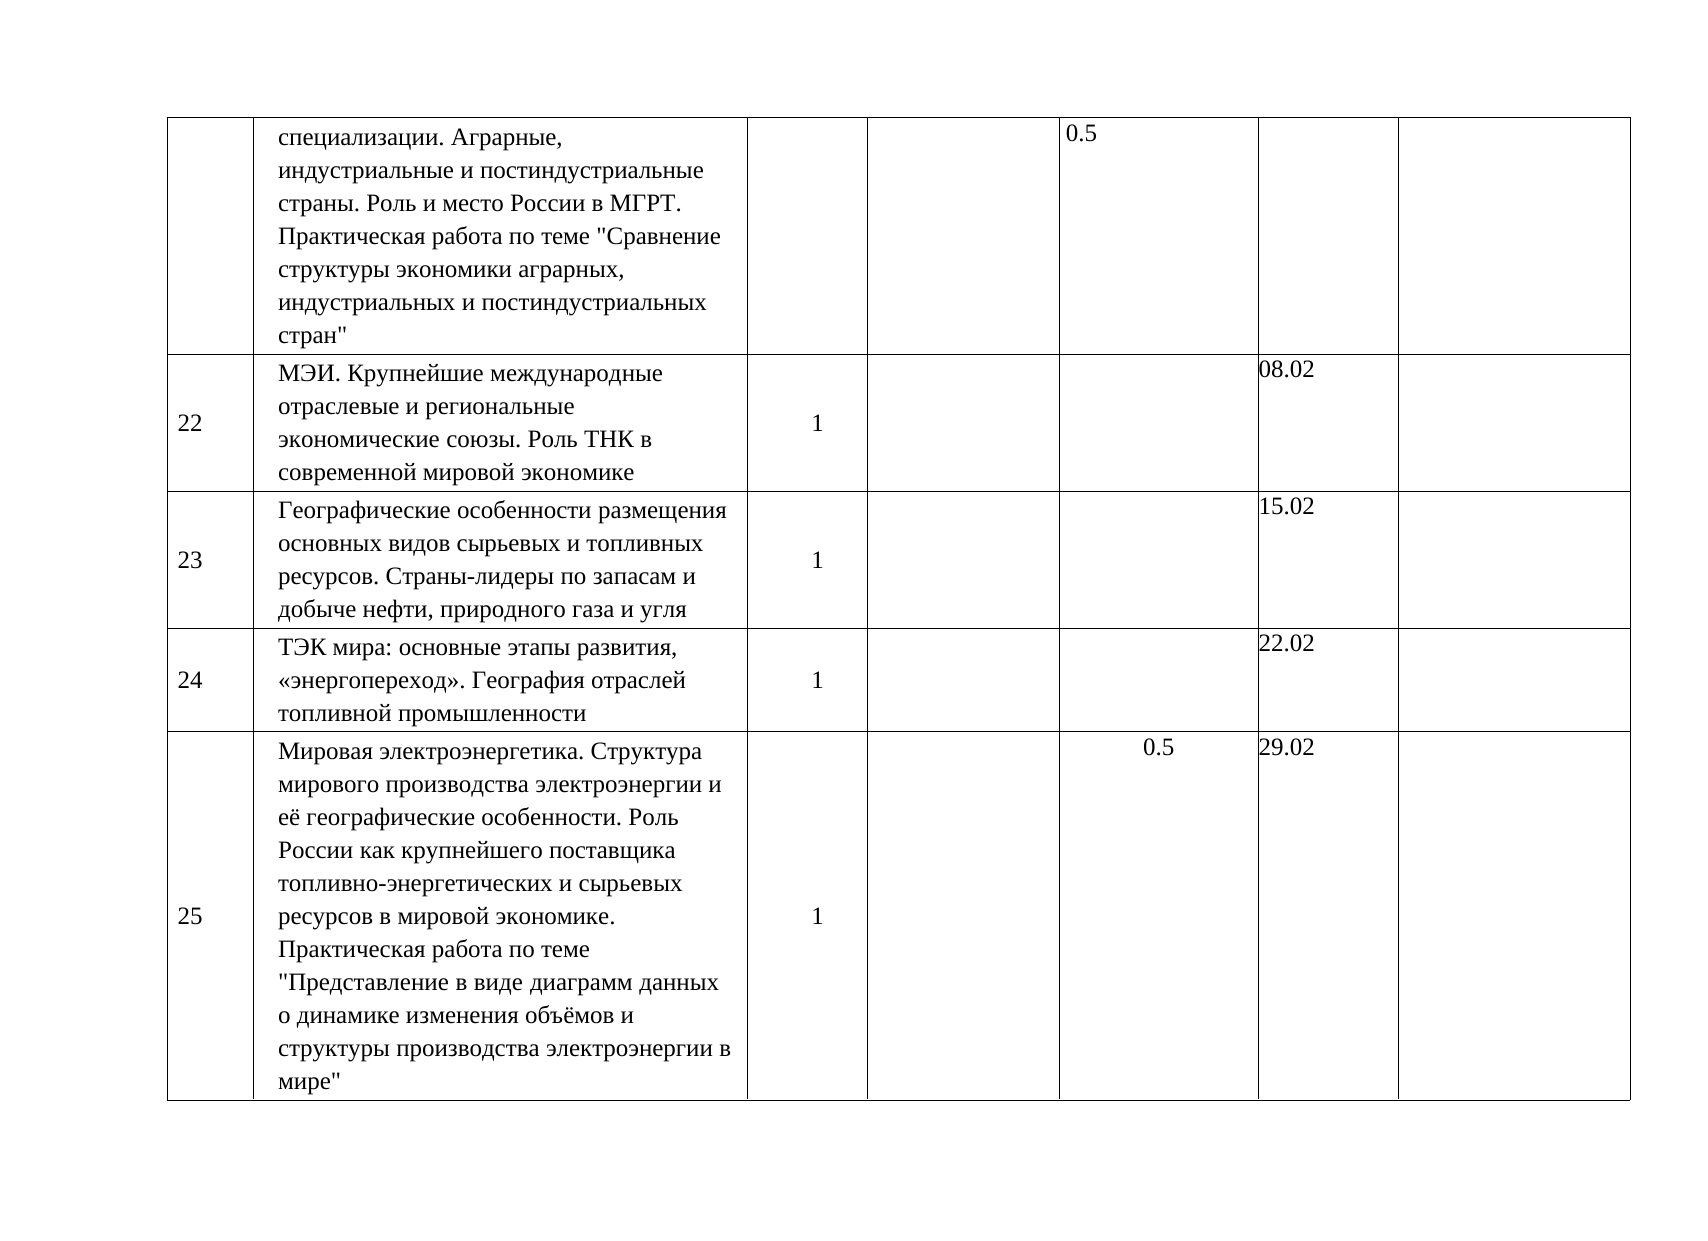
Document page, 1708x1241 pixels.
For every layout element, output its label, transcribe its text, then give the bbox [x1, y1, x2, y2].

table_header специализации. Аграрные, индустриальные и постиндустриальные страны. Роль и место России в МГРТ. Практическая работа по теме "Сравнение структуры экономики аграрных, индустриальных и постиндустриальных стран" [254, 118, 747, 353]
table_cell [1060, 492, 1258, 627]
table_cell Мировая электроэнергетика. Структура мирового производства электроэнергии и её географические особенности. Роль России как крупнейшего поставщика топливно-энергетических и сырьевых ресурсов в мировой экономике. Практическая работа по теме "Представление в виде диаграмм данных о динамике изменения объёмов и структуры производства электроэнергии в мире" [254, 732, 747, 1099]
table_cell [1060, 355, 1258, 491]
table_cell [1399, 629, 1630, 731]
table_cell [868, 492, 1059, 627]
table_cell Географические особенности размещения основных видов сырьевых и топливных ресурсов. Страны-лидеры по запасам и добыче нефти, природного газа и угля [254, 492, 747, 627]
table_cell МЭИ. Крупнейшие международные отраслевые и региональные экономические союзы. Роль ТНК в современной мировой экономике [254, 355, 747, 491]
table_cell 1 [748, 629, 867, 731]
table_cell 29.02 [1259, 732, 1398, 1099]
table_cell [868, 629, 1059, 731]
table_cell 0.5 [1060, 732, 1258, 1099]
table_cell 25 [168, 732, 253, 1099]
table_cell 1 [748, 355, 867, 491]
table_cell [868, 732, 1059, 1099]
table_cell 24 [168, 629, 253, 731]
table_cell 08.02 [1259, 355, 1398, 491]
table_cell 15.02 [1259, 492, 1398, 627]
table_cell [1399, 355, 1630, 491]
table_header [1259, 118, 1398, 353]
table_header 0.5 [1060, 118, 1258, 353]
table_cell [868, 355, 1059, 491]
table_header [1399, 118, 1630, 353]
table_cell [1060, 629, 1258, 731]
table_cell ТЭК мира: основные этапы развития, «энергопереход». География отраслей топливной промышленности [254, 629, 747, 731]
table_cell [1399, 732, 1630, 1099]
table_cell 1 [748, 732, 867, 1099]
table_cell 23 [168, 492, 253, 627]
table_cell 22.02 [1259, 629, 1398, 731]
table_cell [1399, 492, 1630, 627]
table_header [748, 118, 867, 353]
table_cell 22 [168, 355, 253, 491]
table_header [868, 118, 1059, 353]
table_cell 1 [748, 492, 867, 627]
table_header [168, 118, 253, 353]
